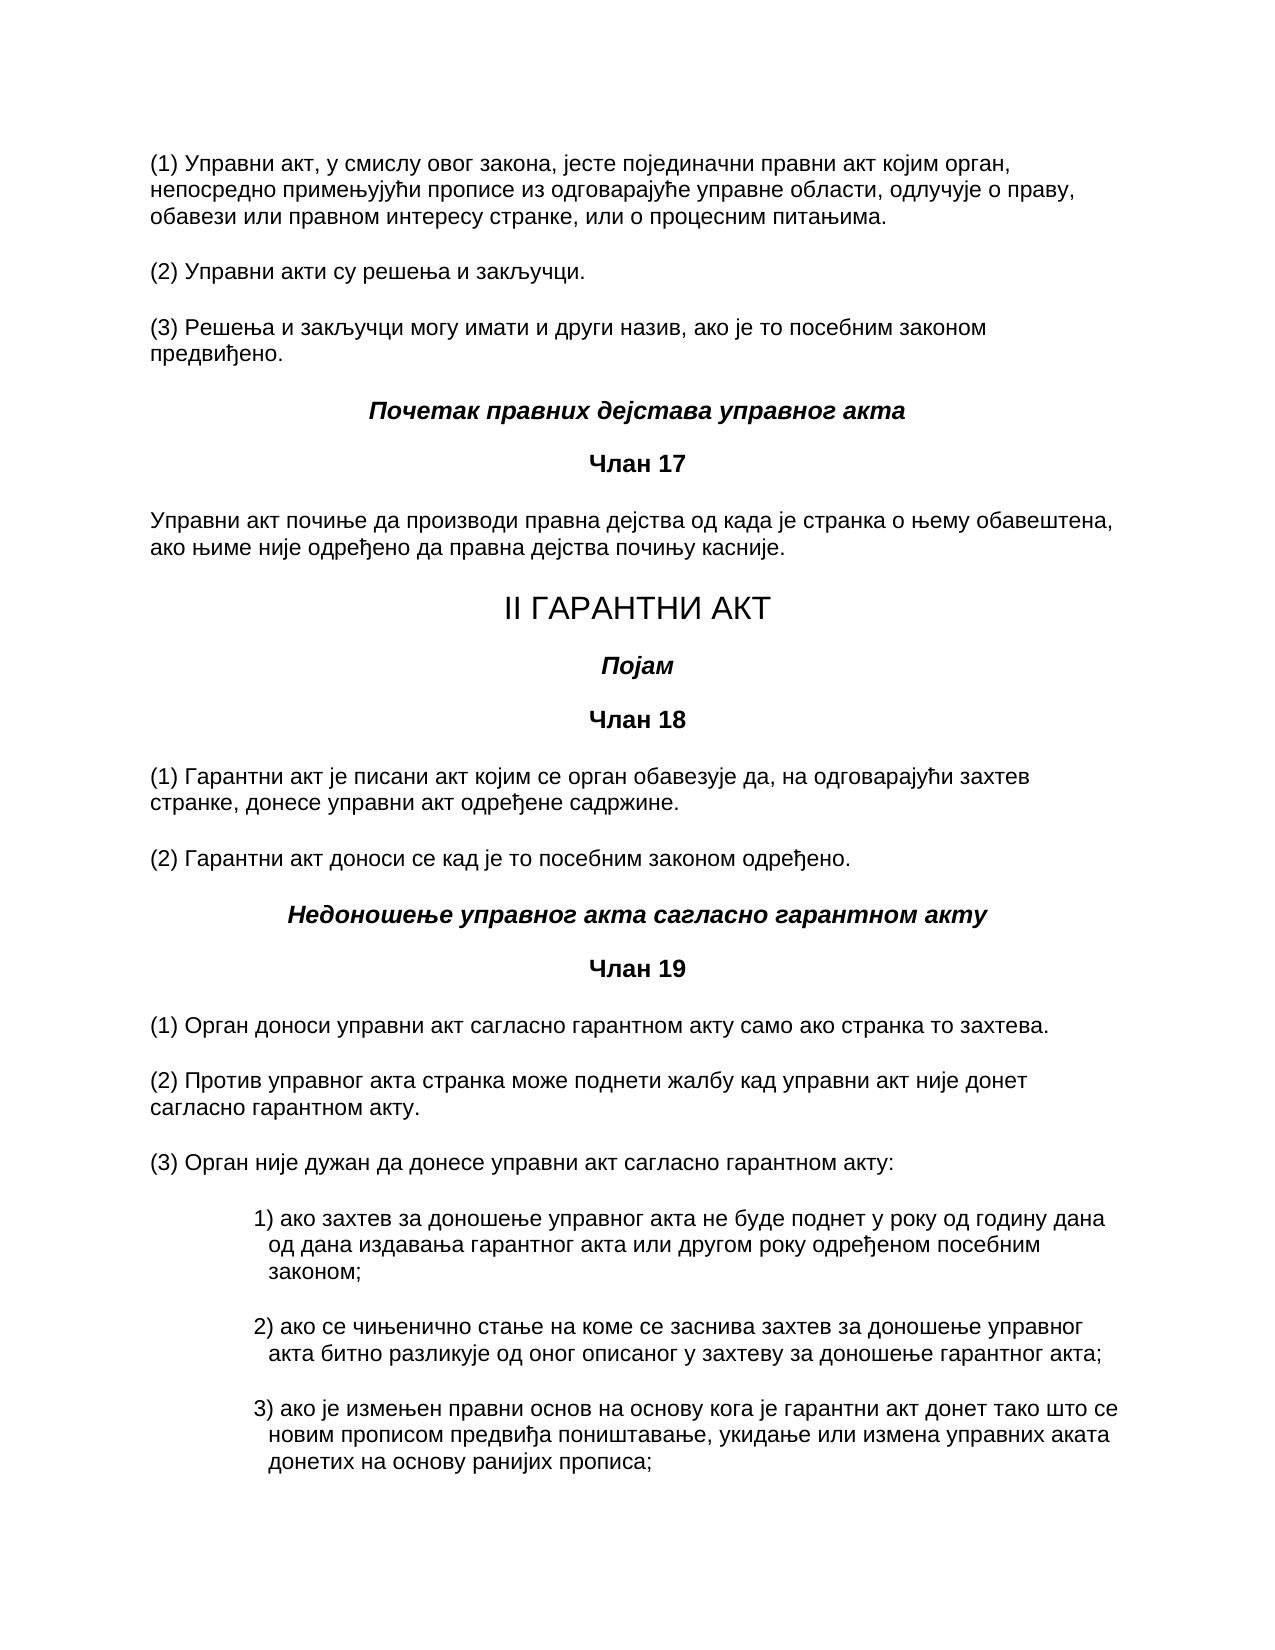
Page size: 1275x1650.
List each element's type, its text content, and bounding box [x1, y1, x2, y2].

text Недоношење управног акта сагласно гарантном акту [150, 900, 1125, 929]
text (1) Гарантни акт је писани акт којим се орган обавезује да, на одговарајући захтев странке, донесе управни акт одређене садржине. [150, 763, 1125, 816]
text Управни акт почиње да производи правна дејства од када је странка о њему обавештена, ако њиме није одређено да правна дејства почињу касније. [150, 507, 1125, 560]
text Члан 18 [150, 705, 1125, 734]
text Члан 19 [150, 954, 1125, 983]
text Почетак правних дејстава управног акта [150, 396, 1125, 424]
text (3) Орган није дужан да донесе управни акт сагласно гарантном акту: [150, 1149, 1125, 1176]
text (2) Гарантни акт доноси се кад је то посебним законом одређено. [150, 845, 1125, 871]
text (2) Управни акти су решења и закључци. [150, 258, 1125, 284]
text II ГАРАНТНИ АКТ [150, 589, 1125, 626]
text 3) ако је измењен правни основ на основу кога је гарантни акт донет тако што се новим прописом предвиђа поништавање, укидање или измена управних аката донетих на основу ранијих прописа; [253, 1395, 1125, 1474]
text (1) Управни акт, у смислу овог закона, јесте појединачни правни акт којим орган, непосредно примењујући прописе из одговарајуће управне области, одлучује о праву, обавези или правном интересу странке, или о процесним питањима. [150, 150, 1125, 229]
text (3) Решења и закључци могу имати и други назив, ако је то посебним законом предвиђено. [150, 314, 1125, 366]
text Члан 17 [150, 449, 1125, 478]
text (2) Против управног акта странка може поднети жалбу кад управни акт није донет сагласно гарантном акту. [150, 1067, 1125, 1120]
text (1) Орган доноси управни акт сагласно гарантном акту само ако странка то захтева. [150, 1012, 1125, 1038]
text 1) ако захтев за доношење управног акта не буде поднет у року од годину дана од дана издавања гарантног акта или другом року одређеном посебним законом; [253, 1205, 1125, 1284]
text 2) ако се чињенично стање на коме се заснива захтев за доношење управног акта битно разликује од оног описаног у захтеву за доношење гарантног акта; [253, 1313, 1125, 1366]
text Појам [150, 651, 1125, 680]
